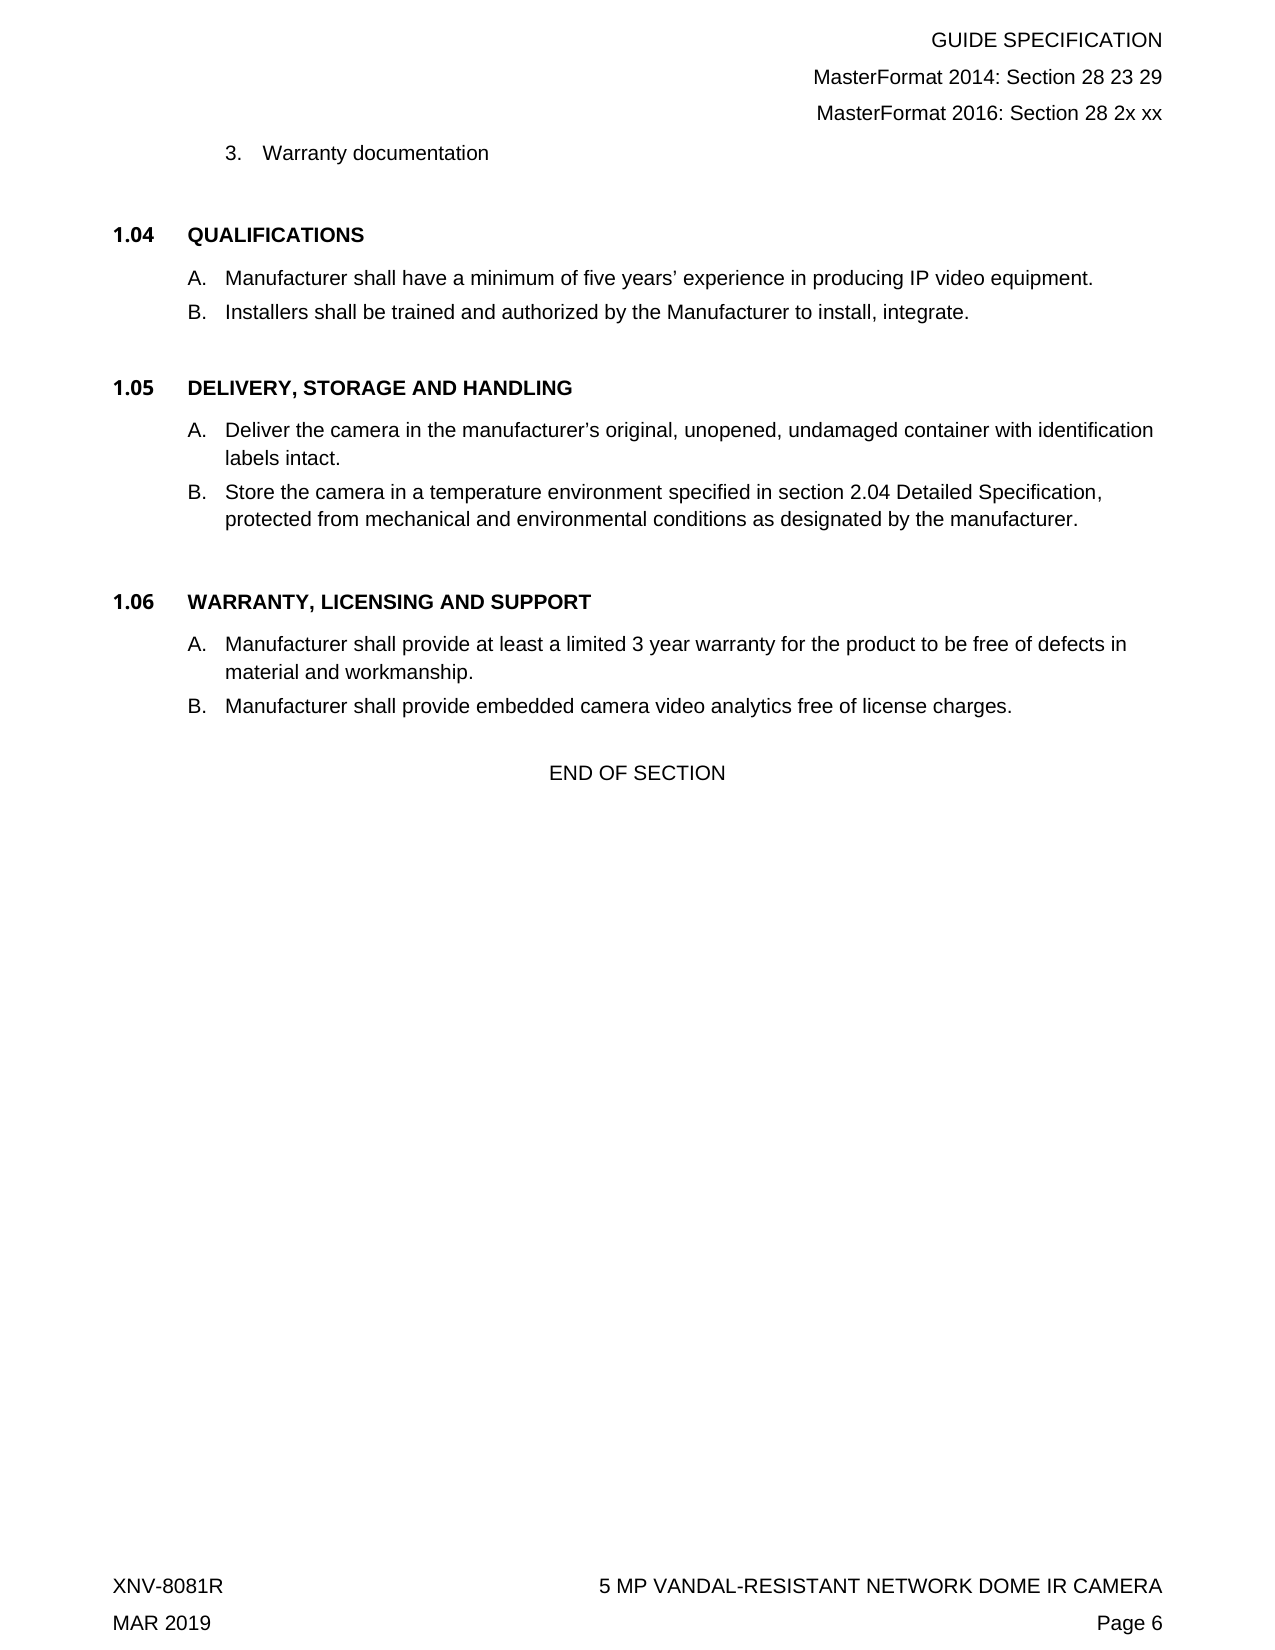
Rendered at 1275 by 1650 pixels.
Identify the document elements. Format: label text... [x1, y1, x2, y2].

list QUALIFICATIONS [112, 221, 1162, 249]
text END OF SECTION [112, 761, 1162, 785]
list Installers shall be trained and authorized by the Manufacturer to install, integrate. [187, 299, 1162, 323]
list DELIVERY, STORAGE AND HANDLING [112, 373, 1162, 402]
list Manufacturer shall provide embedded camera video analytics free of license charges. [187, 693, 1162, 717]
list Manufacturer shall have a minimum of five years’ experience in producing IP video equipment. [187, 266, 1162, 290]
list WARRANTY, LICENSING AND SUPPORT [112, 587, 1162, 616]
list Warranty documentation [225, 141, 1162, 164]
list Manufacturer shall provide at least a limited 3 year warranty for the product to be free of defects in material and workmanship. [187, 632, 1162, 684]
list Deliver the camera in the manufacturer’s original, unopened, undamaged container with identification labels intact. [187, 418, 1162, 470]
list Store the camera in a temperature environment specified in section 2.04 Detailed Specification, protected from mechanical and environmental conditions as designated by the manufacturer. [187, 479, 1162, 531]
